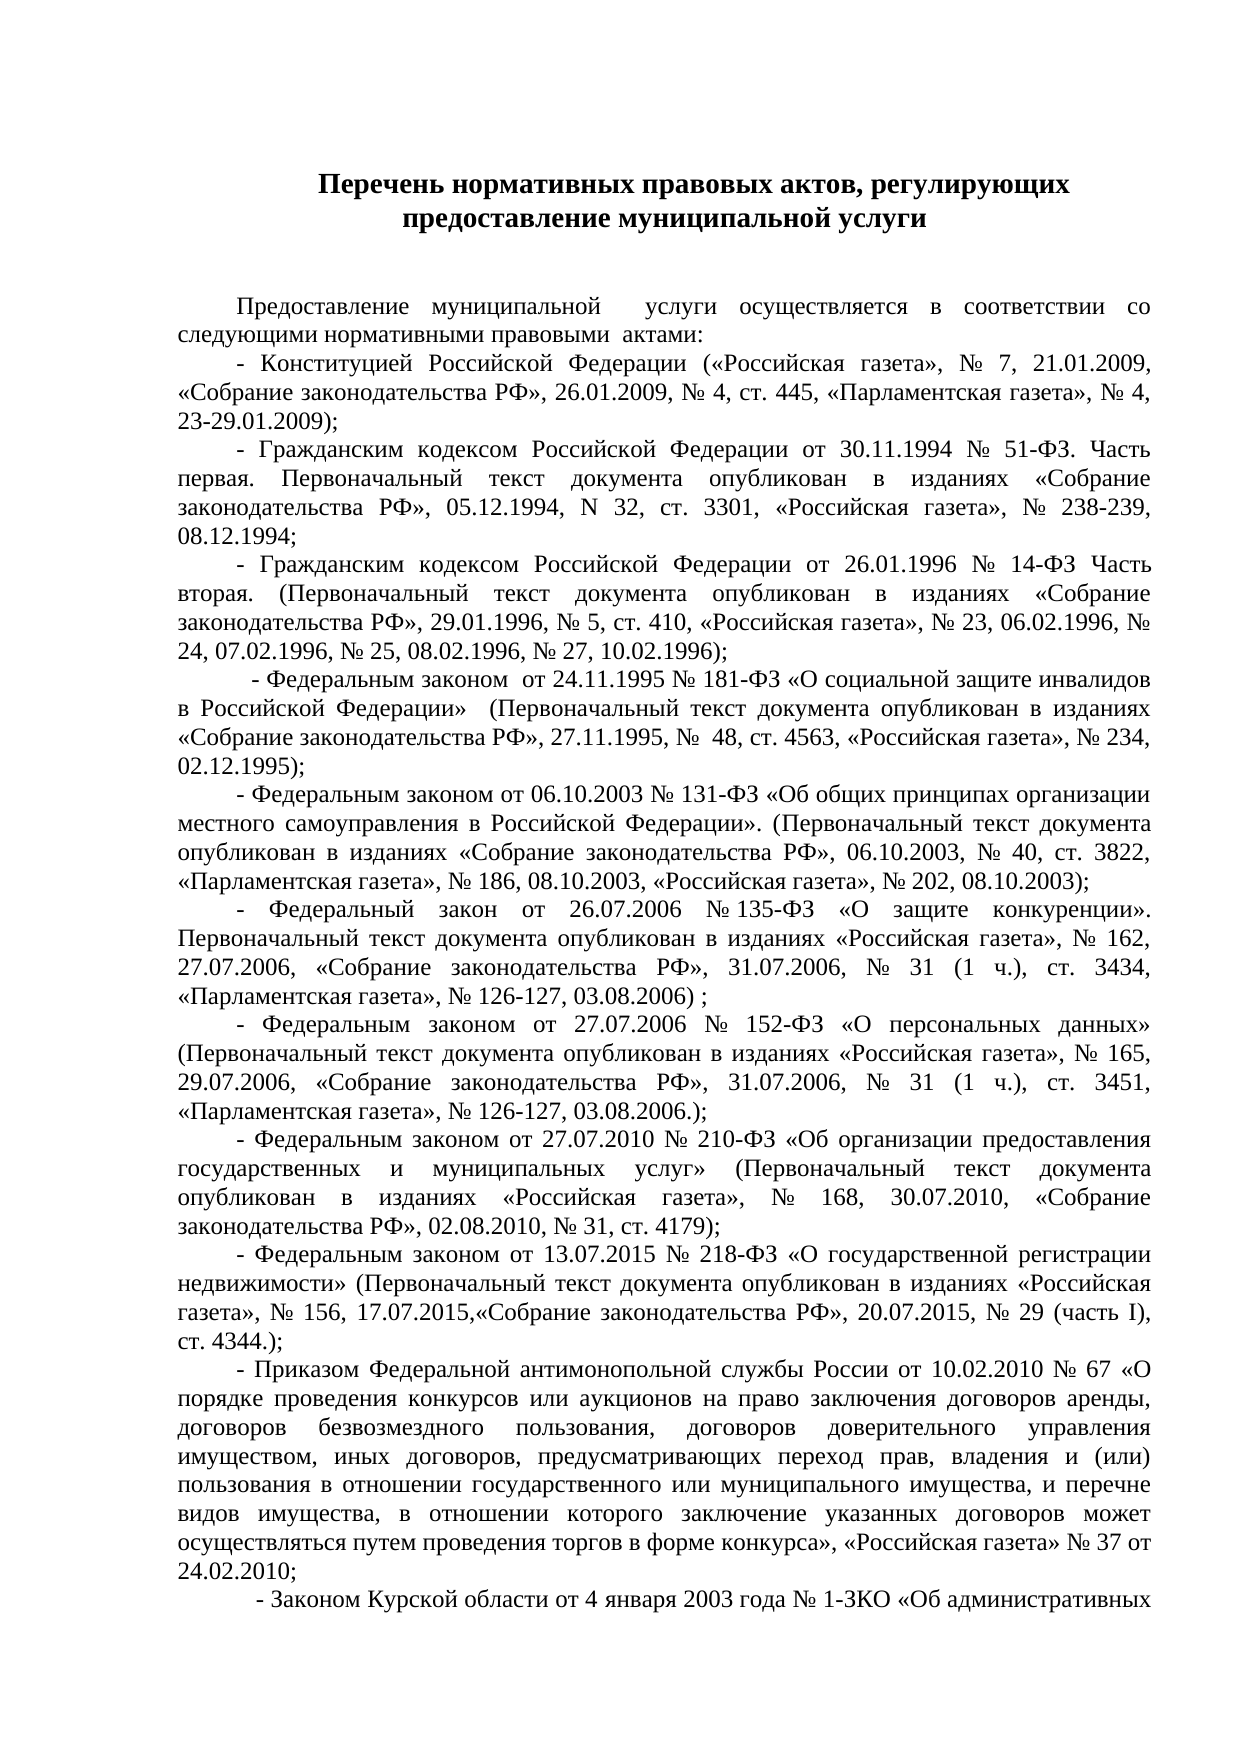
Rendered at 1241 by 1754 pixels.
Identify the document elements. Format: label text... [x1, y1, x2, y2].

text - Федеральным законом от 13.07.2015 № 218-ФЗ «О государственной регистрации недвижимости» (Первоначальный текст документа опубликован в изданиях «Российская газета», № 156, 17.07.2015,«Собрание законодательства РФ», 20.07.2015, № 29 (часть I), ст. 4344.); [177, 1239, 1152, 1354]
text - Федеральным законом от 06.10.2003 № 131-ФЗ «Об общих принципах организации местного самоуправления в Российской Федерации». (Первоначальный текст документа опубликован в изданиях «Собрание законодательства РФ», 06.10.2003, № 40, ст. 3822, «Парламентская газета», № 186, 08.10.2003, «Российская газета», № 202, 08.10.2003); [177, 779, 1152, 894]
text - Федеральным законом от 27.07.2006 № 152-ФЗ «О персональных данных» (Первоначальный текст документа опубликован в изданиях «Российская газета», № 165, 29.07.2006, «Собрание законодательства РФ», 31.07.2006, № 31 (1 ч.), ст. 3451, «Парламентская газета», № 126-127, 03.08.2006.); [177, 1009, 1152, 1124]
text - Федеральный закон от 26.07.2006 № 135-ФЗ «О защите конкуренции». Первоначальный текст документа опубликован в изданиях «Российская газета», № 162, 27.07.2006, «Собрание законодательства РФ», 31.07.2006, № 31 (1 ч.), ст. 3434, «Парламентская газета», № 126-127, 03.08.2006) ; [177, 894, 1152, 1009]
text - Приказом Федеральной антимонопольной службы России от 10.02.2010 № 67 «О порядке проведения конкурсов или аукционов на право заключения договоров аренды, договоров безвозмездного пользования, договоров доверительного управления имуществом, иных договоров, предусматривающих переход прав, владения и (или) пользования в отношении государственного или муниципального имущества, и перечне видов имущества, в отношении которого заключение указанных договоров может осуществляться путем проведения торгов в форме конкурса», «Российская газета» № 37 от 24.02.2010; [177, 1354, 1152, 1584]
text - Федеральным законом от 27.07.2010 № 210-ФЗ «Об организации предоставления государственных и муниципальных услуг» (Первоначальный текст документа опубликован в изданиях «Российская газета», № 168, 30.07.2010, «Собрание законодательства РФ», 02.08.2010, № 31, ст. 4179); [177, 1124, 1152, 1239]
text Предоставление муниципальной услуги осуществляется в соответствии со следующими нормативными правовыми актами: [177, 291, 1152, 348]
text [177, 1584, 1152, 1613]
text - Конституцией Российской Федерации («Российская газета», № 7, 21.01.2009, «Собрание законодательства РФ», 26.01.2009, № 4, ст. 445, «Парламентская газета», № 4, 23-29.01.2009); [177, 348, 1152, 434]
text - Федеральным законом от 24.11.1995 № 181-ФЗ «О социальной защите инвалидов в Российской Федерации» (Первоначальный текст документа опубликован в изданиях «Собрание законодательства РФ», 27.11.1995, № 48, ст. 4563, «Российская газета», № 234, 02.12.1995); [177, 664, 1152, 779]
text - Гражданским кодексом Российской Федерации от 30.11.1994 № 51-ФЗ. Часть первая. Первоначальный текст документа опубликован в изданиях «Собрание законодательства РФ», 05.12.1994, N 32, ст. 3301, «Российская газета», № 238-239, 08.12.1994; [177, 434, 1152, 549]
text Перечень нормативных правовых актов, регулирующих предоставление муниципальной услуги [177, 166, 1152, 233]
text - Гражданским кодексом Российской Федерации от 26.01.1996 № 14-ФЗ Часть вторая. (Первоначальный текст документа опубликован в изданиях «Собрание законодательства РФ», 29.01.1996, № 5, ст. 410, «Российская газета», № 23, 06.02.1996, № 24, 07.02.1996, № 25, 08.02.1996, № 27, 10.02.1996); [177, 549, 1152, 664]
